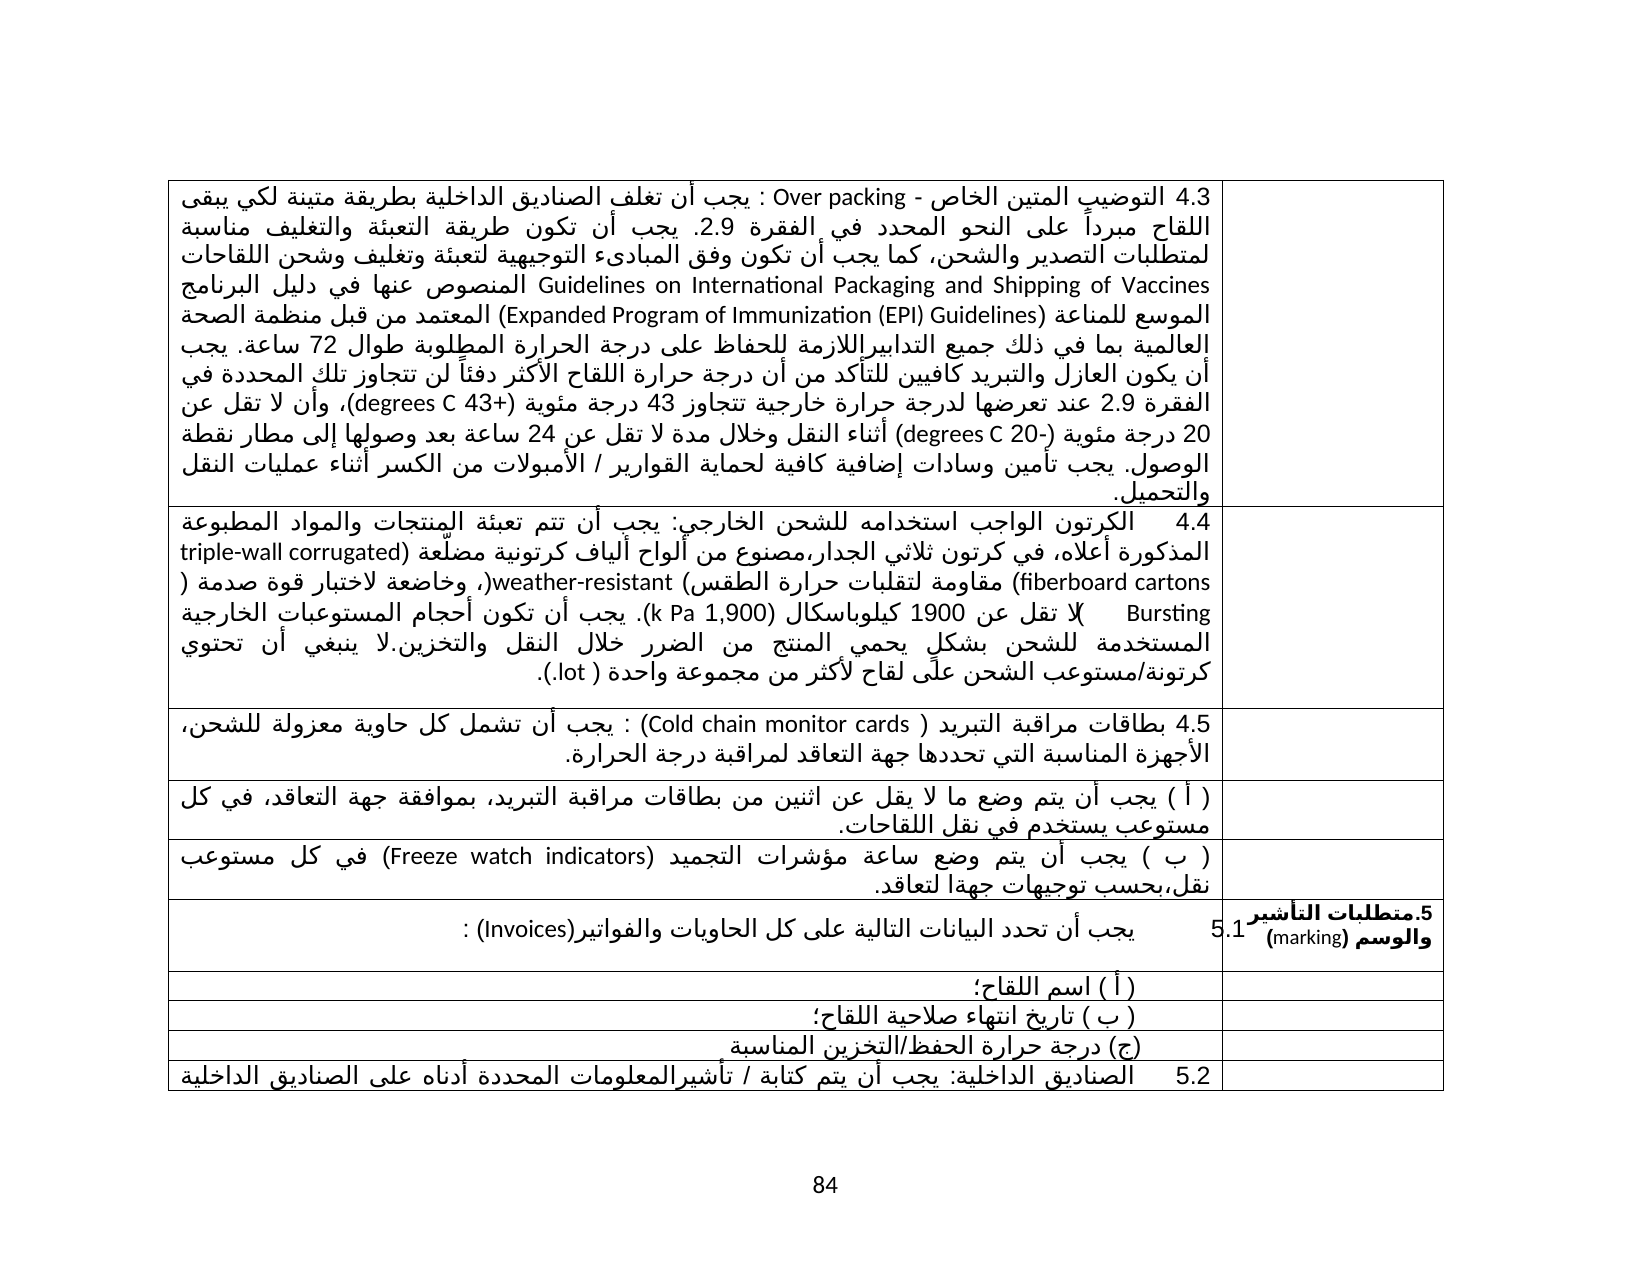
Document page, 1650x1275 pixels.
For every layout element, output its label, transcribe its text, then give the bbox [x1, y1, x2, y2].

table_cell 5. متطلبات التأشير والوسم (marking) [1223, 900, 1443, 971]
table_cell [1223, 840, 1443, 899]
table_cell 4.4 الكرتون الواجب استخدامه للشحن الخارجي: يجب أن تتم تعبئة المنتجات والمواد المطبوعة المذكورة أعلاه، في كرتون ثلاثي الجدار،مصنوع من ألواح ألياف كرتونية مضلّعة (triple-wall corrugated fiberboard cartons) مقاومة لتقلبات حرارة الطقس) weather-resistant(، وخاضعة لاختبار قوة صدمة ( Bursting ) لا تقل عن 1900 كيلوباسكال (1,900 k Pa). يجب أن تكون أحجام المستوعبات الخارجية المستخدمة للشحن بشكلٍ يحمي المنتج من الضرر خلال النقل والتخزين.لا ينبغي أن تحتوي كرتونة/مستوعب الشحن على لقاح لأكثر من مجموعة واحدة ( lot.). [169, 507, 1222, 708]
table_cell يجب أن تحدد البيانات التالية على كل الحاويات والفواتير(Invoices) : [169, 900, 1222, 971]
table_cell ( أ ) يجب أن يتم وضع ما لا يقل عن اثنين من بطاقات مراقبة التبريد، بموافقة جهة التعاقد، في كل مستوعب يستخدم في نقل اللقاحات. [169, 781, 1222, 839]
table_cell [1223, 781, 1443, 839]
table_cell [1223, 972, 1443, 1000]
table_cell 4.5 بطاقات مراقبة التبريد ( Cold chain monitor cards) : يجب أن تشمل كل حاوية معزولة للشحن، الأجهزة المناسبة التي تحددها جهة التعاقد لمراقبة درجة الحرارة. [169, 709, 1222, 780]
table_cell [1223, 507, 1443, 708]
table_cell [1223, 1061, 1443, 1090]
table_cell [169, 1061, 1222, 1090]
table_cell 4.3 التوضيب المتين الخاص - Over packing : يجب أن تغلف الصناديق الداخلية بطريقة متينة لكي يبقى اللقاح مبرداً على النحو المحدد في الفقرة 2.9. يجب أن تكون طريقة التعبئة والتغليف مناسبة لمتطلبات التصدير والشحن، كما يجب أن تكون وفق المبادىء التوجيهية لتعبئة وتغليف وشحن اللقاحات Guidelines on International Packaging and Shipping of Vaccines المنصوص عنها في دليل البرنامج الموسع للمناعة (Expanded Program of Immunization (EPI) Guidelines) المعتمد من قبل منظمة الصحة العالمية بما في ذلك جميع التدابيراللازمة للحفاظ على درجة الحرارة المطلوبة طوال 72 ساعة. يجب أن يكون العازل والتبريد كافيين للتأكد من أن درجة حرارة اللقاح الأكثر دفئاً لن تتجاوز تلك المحددة في الفقرة 2.9 عند تعرضها لدرجة حرارة خارجية تتجاوز 43 درجة مئوية (+43 degrees C)، وأن لا تقل عن 20 درجة مئوية (-20 degrees C) أثناء النقل وخلال مدة لا تقل عن 24 ساعة بعد وصولها إلى مطار نقطة الوصول. يجب تأمين وسادات إضافية كافية لحماية القوارير / الأمبولات من الكسر أثناء عمليات النقل والتحميل. [169, 181, 1222, 506]
table_cell [1223, 1001, 1443, 1030]
table_cell [1223, 709, 1443, 780]
table_cell [1223, 1031, 1443, 1060]
table_cell ( ب ) تاريخ انتهاء صلاحية اللقاح؛ [169, 1001, 1222, 1030]
table_cell ( ب ) يجب أن يتم وضع ساعة مؤشرات التجميد (Freeze watch indicators) في كل مستوعب نقل،بحسب توجيهات جهةا لتعاقد. [169, 840, 1222, 899]
table_cell [1223, 181, 1443, 506]
table_cell ( أ ) اسم اللقاح؛ [169, 972, 1222, 1000]
table_cell (ج) درجة حرارة الحفظ/التخزين المناسبة [169, 1031, 1222, 1060]
